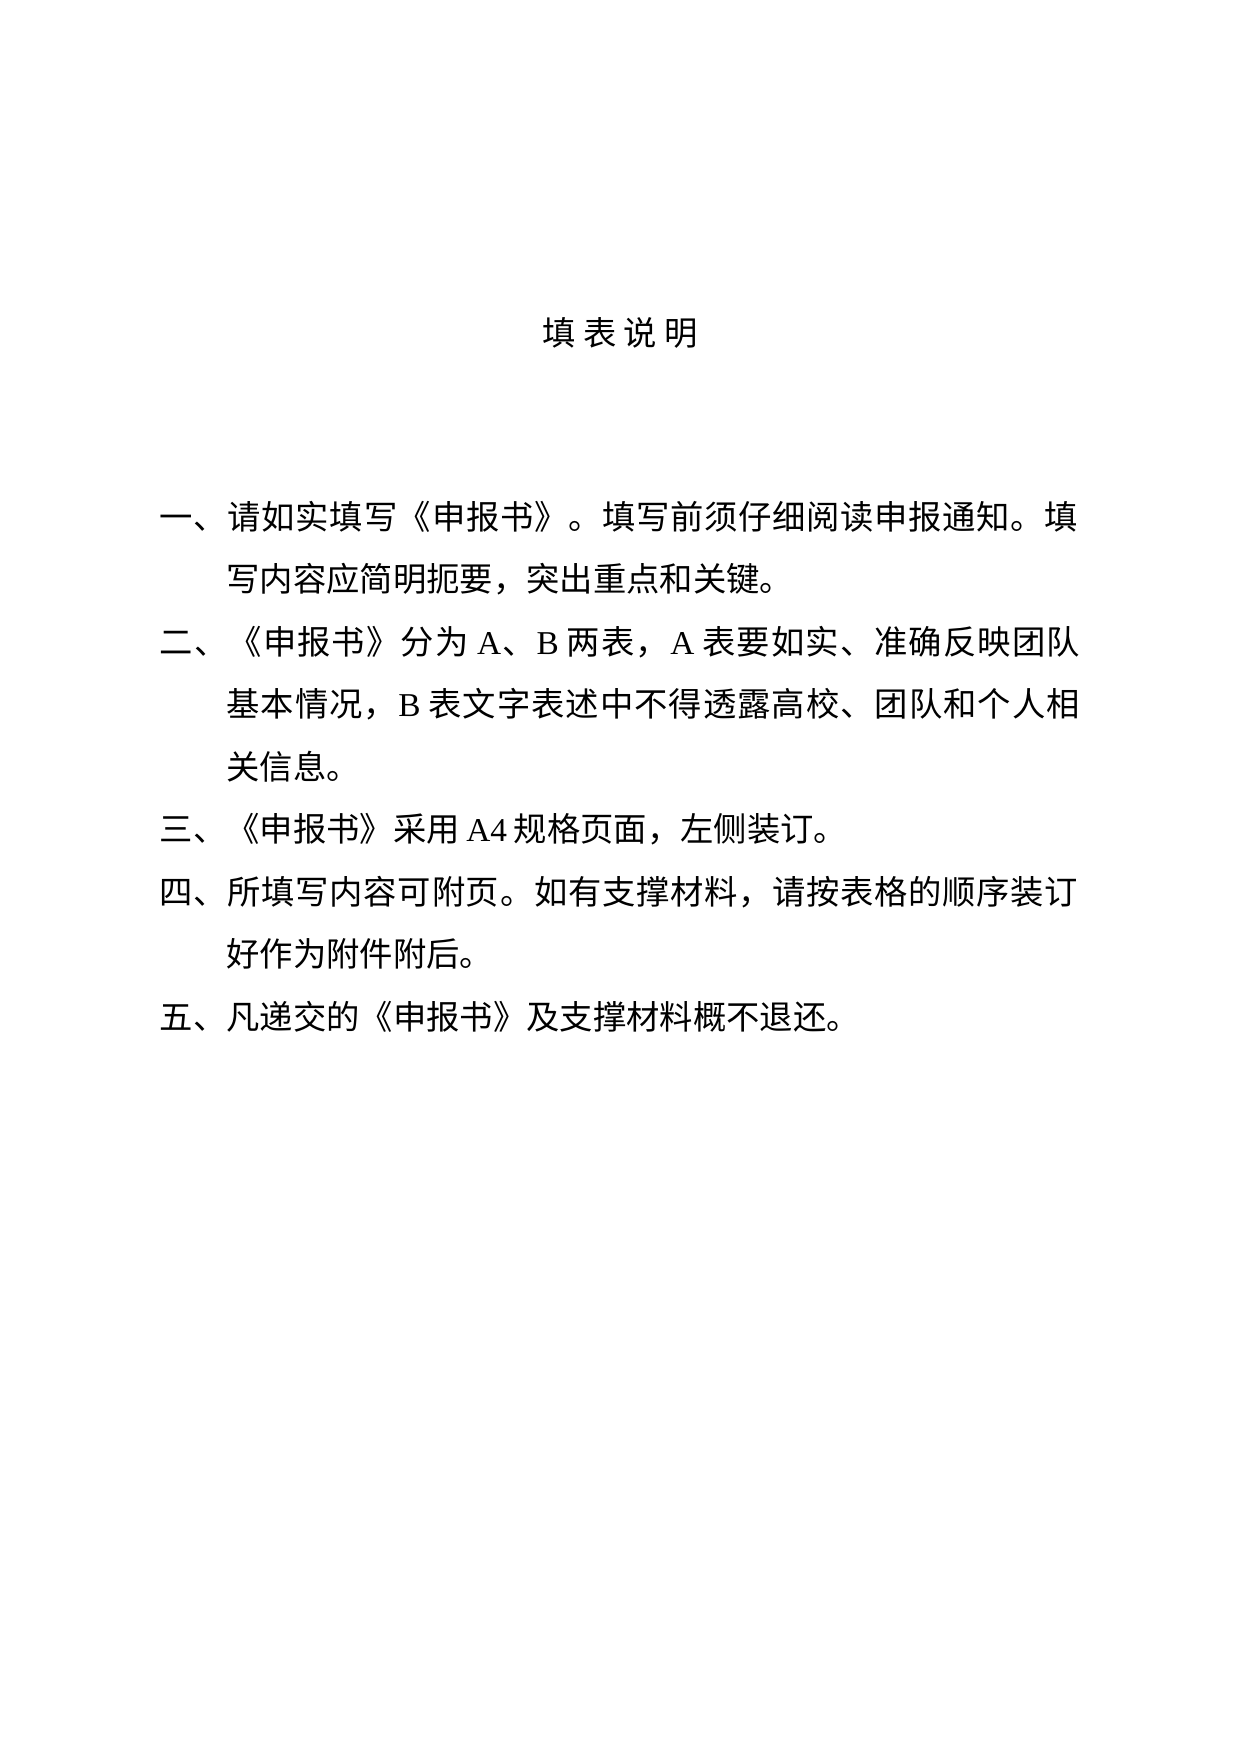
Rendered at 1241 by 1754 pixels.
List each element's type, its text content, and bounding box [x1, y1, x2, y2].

text 填 表 说 明 [159, 306, 1081, 354]
text 三、《申报书》采用A4规格页面，左侧装订。 [159, 792, 1081, 854]
text 四、所填写内容可附页。如有支撑材料，请按表格的顺序装订好作为附件附后。 [159, 854, 1081, 979]
text 一、请如实填写《申报书》。填写前须仔细阅读申报通知。填写内容应简明扼要，突出重点和关键。 [159, 479, 1081, 604]
text 二、《申报书》分为A、B两表，A表要如实、准确反映团队基本情况，B表文字表述中不得透露高校、团队和个人相关信息。 [159, 604, 1081, 792]
text 五、凡递交的《申报书》及支撑材料概不退还。 [159, 979, 1081, 1042]
